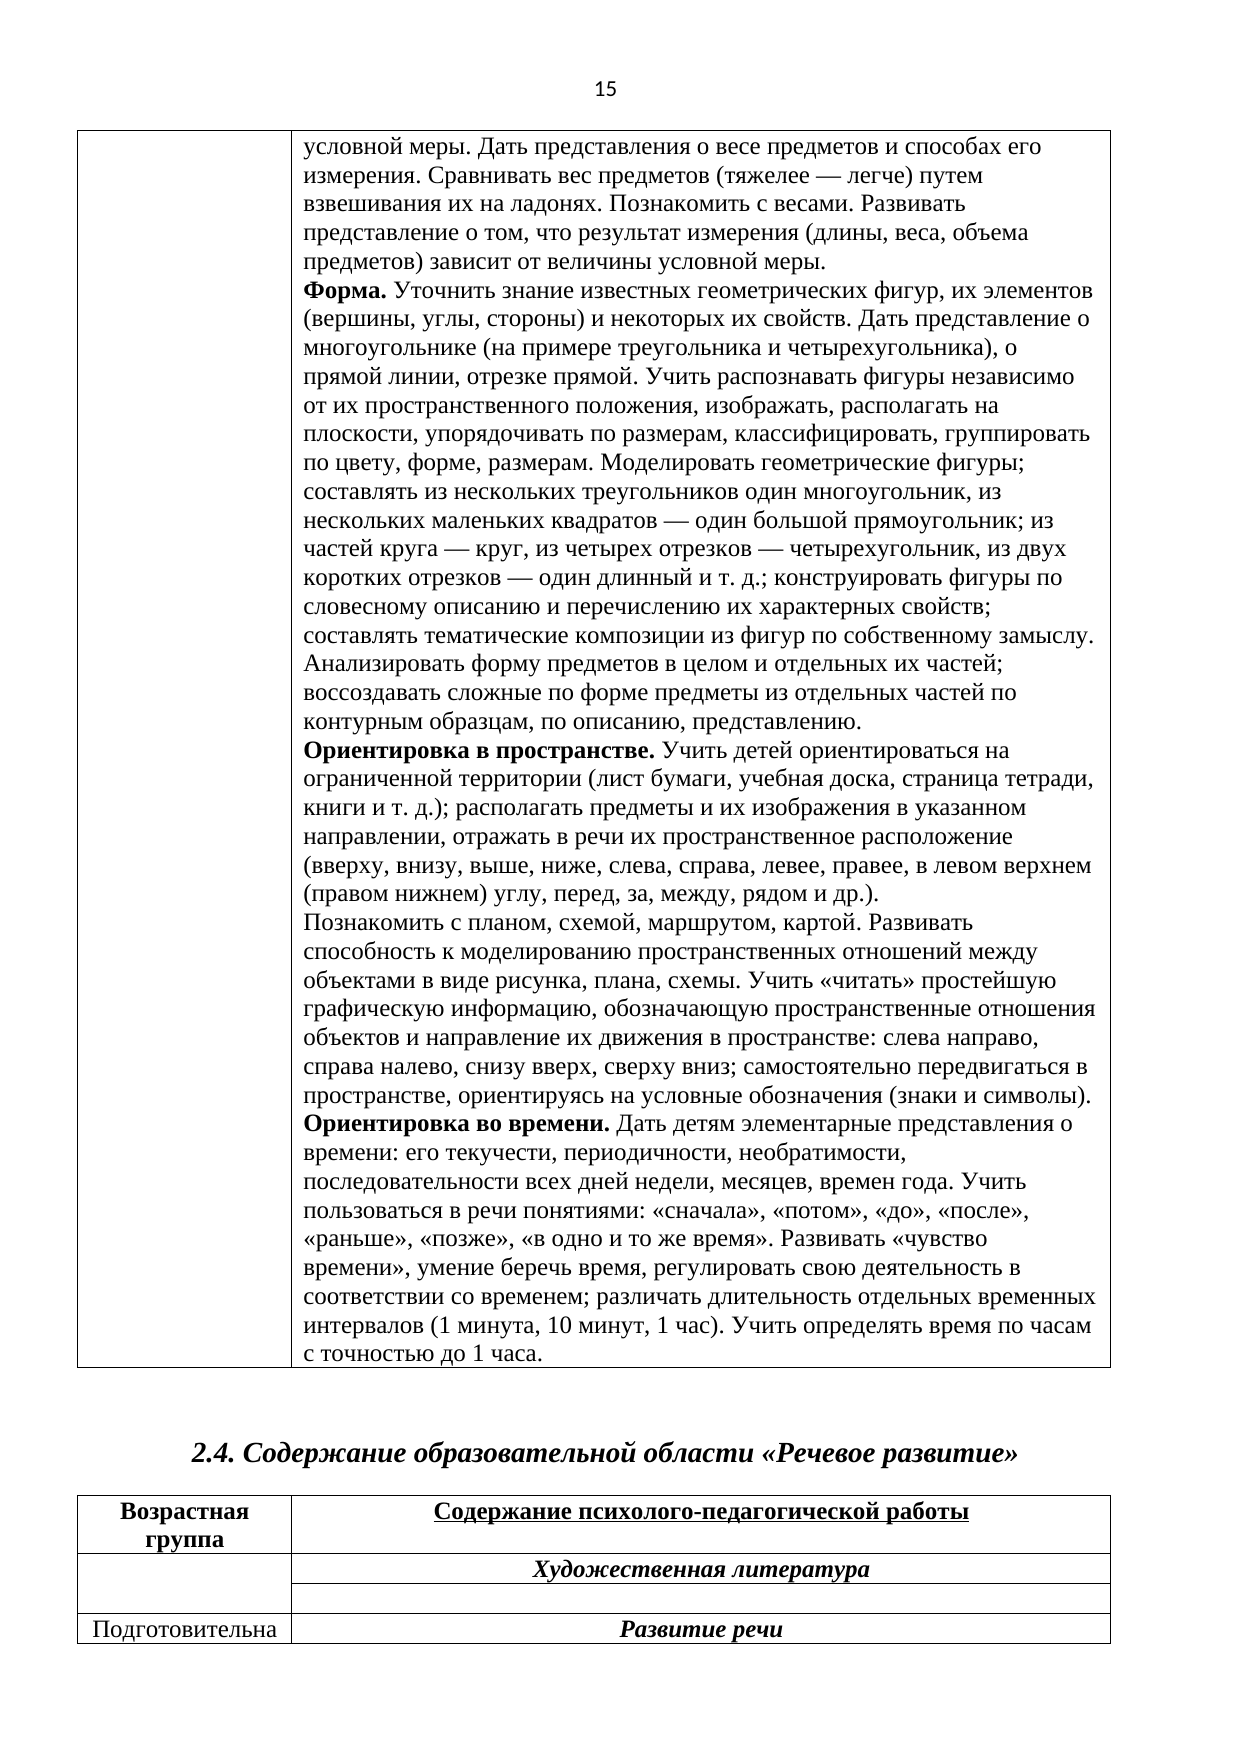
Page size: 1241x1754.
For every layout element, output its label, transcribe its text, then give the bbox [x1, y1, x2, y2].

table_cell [78, 1614, 291, 1643]
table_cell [292, 131, 1110, 1367]
table_cell Развитие речи [292, 1614, 1110, 1643]
table_cell [292, 1584, 1110, 1613]
table_header Возрастная группа [78, 1496, 291, 1553]
table_cell [78, 1554, 291, 1613]
table_cell Художественная литература [292, 1554, 1110, 1583]
text 2.4. Содержание образовательной области «Речевое развитие» [89, 1435, 1122, 1469]
table_header Содержание психолого-педагогической работы [292, 1496, 1110, 1553]
